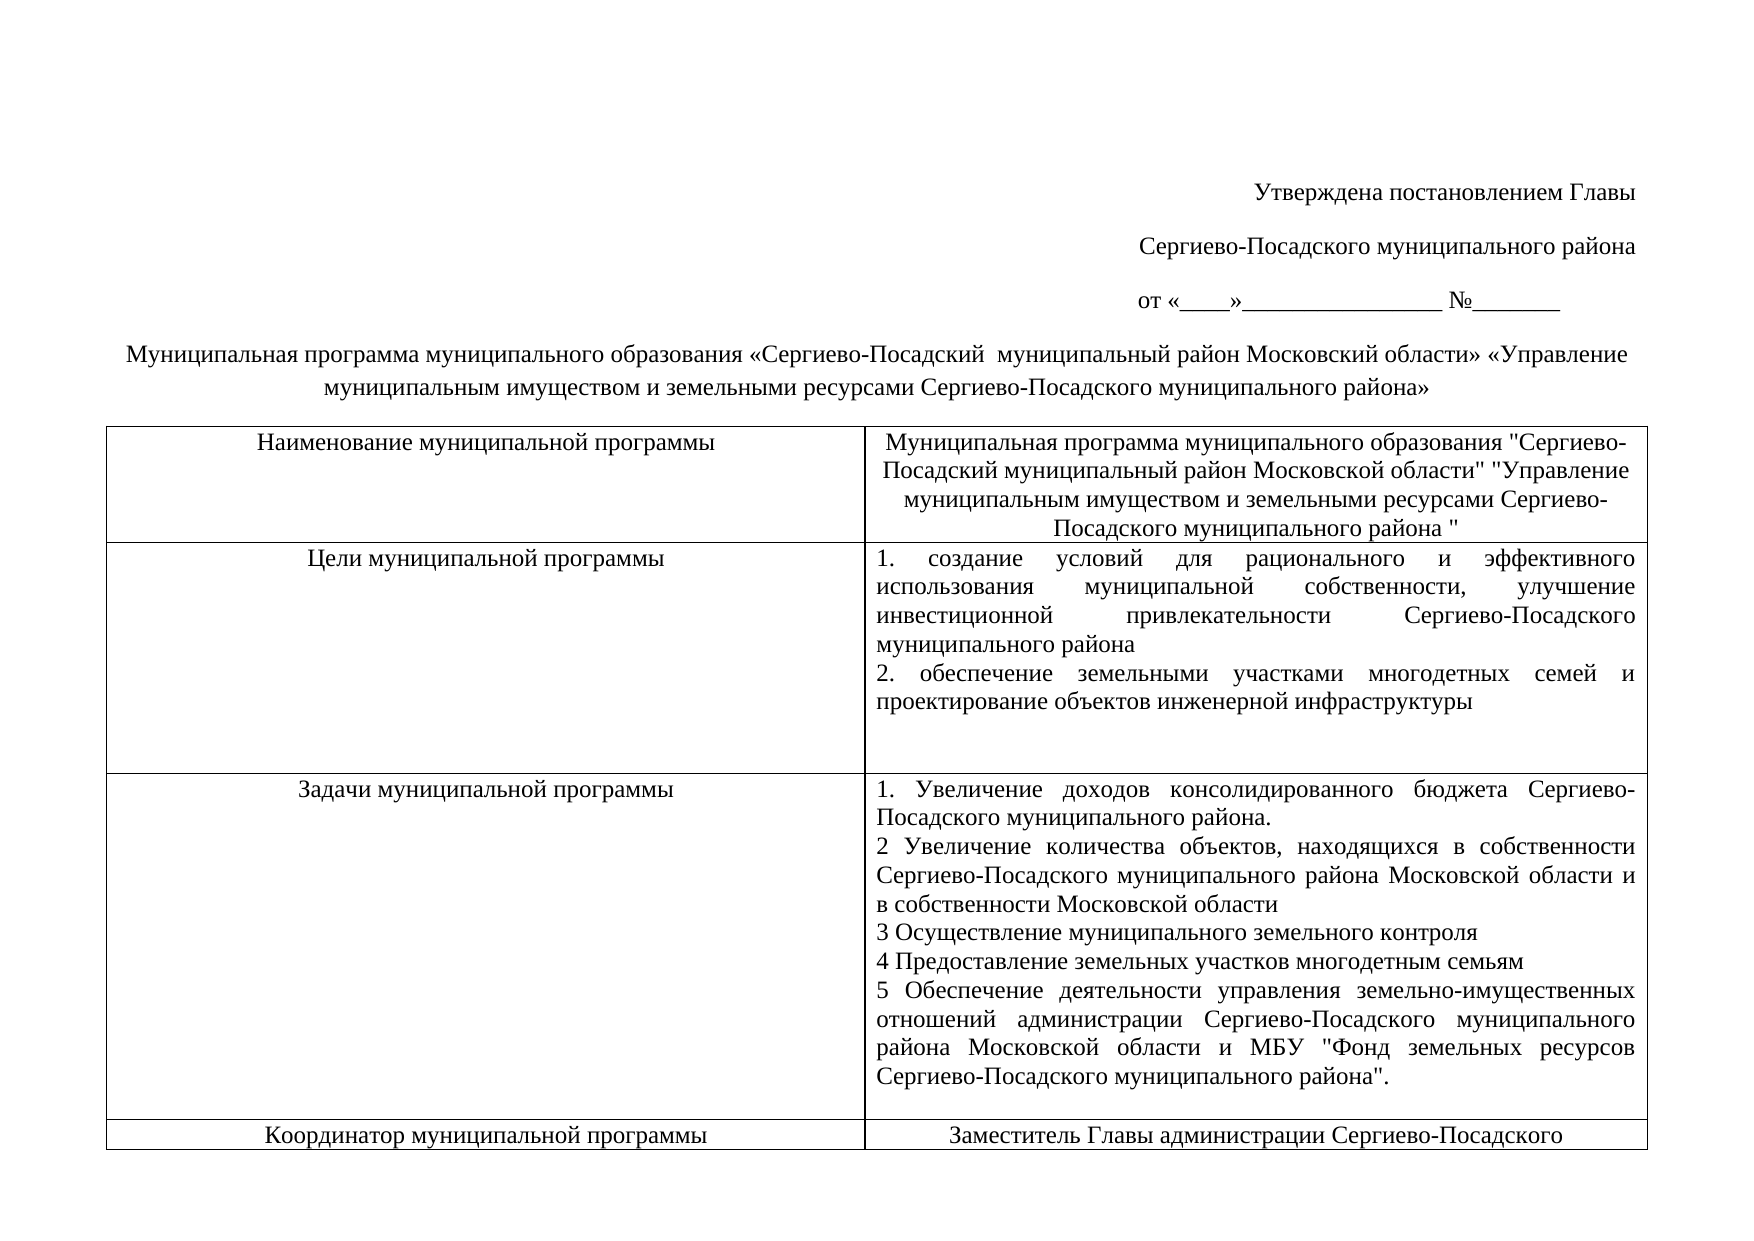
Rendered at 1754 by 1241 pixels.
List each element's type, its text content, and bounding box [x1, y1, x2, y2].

table_cell Цели муниципальной программы [107, 543, 864, 773]
table_cell Задачи муниципальной программы [107, 774, 864, 1119]
table_header Муниципальная программа муниципального образования "Сергиево-Посадский муниципальный район Московской области" "Управление муниципальным имуществом и земельными ресурсами Сергиево-Посадского муниципального района " [866, 427, 1647, 542]
table_cell 1. Увеличение доходов консолидированного бюджета Сергиево-Посадского муниципального района. 2 Увеличение количества объектов, находящихся в собственности Сергиево-Посадского муниципального района Московской области и в собственности Московской области 3 Осуществление муниципального земельного контроля 4 Предоставление земельных участков многодетным семьям 5 Обеспечение деятельности управления земельно-имущественных отношений администрации Сергиево-Посадского муниципального района Московской области и МБУ "Фонд земельных ресурсов Сергиево-Посадского муниципального района". [866, 774, 1647, 1119]
table_header Наименование муниципальной программы [107, 427, 864, 542]
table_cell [866, 1120, 1647, 1148]
text Муниципальная программа муниципального образования «Сергиево-Посадский муниципальный район Московский области» «Управление муниципальным имуществом и земельными ресурсами Сергиево-Посадского муниципального района» [118, 339, 1636, 401]
text от «____»________________ №_______ [118, 285, 1636, 314]
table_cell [107, 1120, 864, 1148]
text Утверждена постановлением Главы [118, 177, 1636, 206]
table_cell 1. создание условий для рационального и эффективного использования муниципальной собственности, улучшение инвестиционной привлекательности Сергиево-Посадского муниципального района 2. обеспечение земельными участками многодетных семей и проектирование объектов инженерной инфраструктуры [866, 543, 1647, 773]
text Сергиево-Посадского муниципального района [118, 231, 1636, 260]
